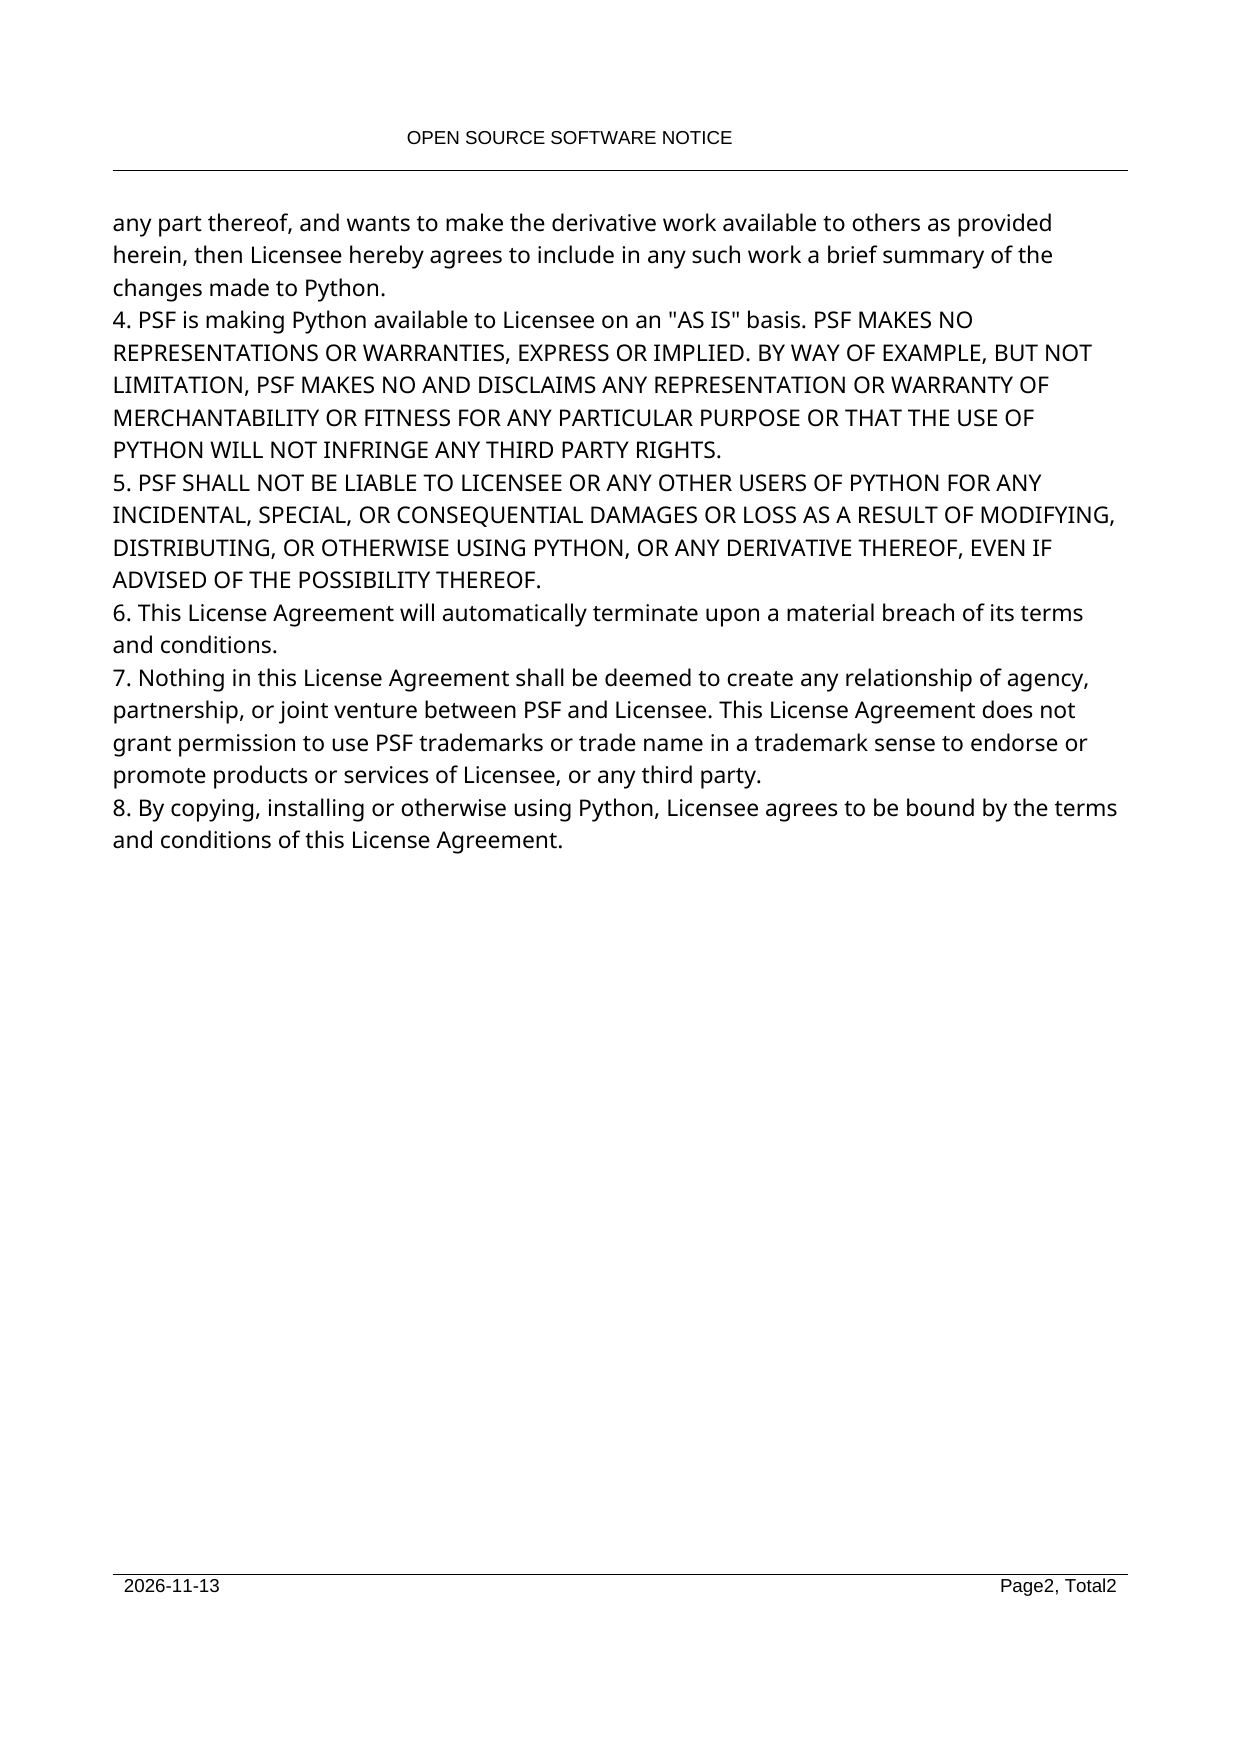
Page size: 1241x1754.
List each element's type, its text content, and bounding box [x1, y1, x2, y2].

text 4. PSF is making Python available to Licensee on an "AS IS" basis. PSF MAKES NO REPRESENTATIONS OR WARRANTIES, EXPRESS OR IMPLIED. BY WAY OF EXAMPLE, BUT NOT LIMITATION, PSF MAKES NO AND DISCLAIMS ANY REPRESENTATION OR WARRANTY OF MERCHANTABILITY OR FITNESS FOR ANY PARTICULAR PURPOSE OR THAT THE USE OF PYTHON WILL NOT INFRINGE ANY THIRD PARTY RIGHTS. [112, 304, 1128, 466]
text 5. PSF SHALL NOT BE LIABLE TO LICENSEE OR ANY OTHER USERS OF PYTHON FOR ANY INCIDENTAL, SPECIAL, OR CONSEQUENTIAL DAMAGES OR LOSS AS A RESULT OF MODIFYING, DISTRIBUTING, OR OTHERWISE USING PYTHON, OR ANY DERIVATIVE THEREOF, EVEN IF ADVISED OF THE POSSIBILITY THEREOF. [112, 466, 1128, 596]
text 6. This License Agreement will automatically terminate upon a material breach of its terms and conditions. [112, 596, 1128, 661]
text 8. By copying, installing or otherwise using Python, Licensee agrees to be bound by the terms and conditions of this License Agreement. [112, 791, 1128, 856]
text 7. Nothing in this License Agreement shall be deemed to create any relationship of agency, partnership, or joint venture between PSF and Licensee. This License Agreement does not grant permission to use PSF trademarks or trade name in a trademark sense to endorse or promote products or services of Licensee, or any third party. [112, 661, 1128, 791]
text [112, 206, 1128, 304]
